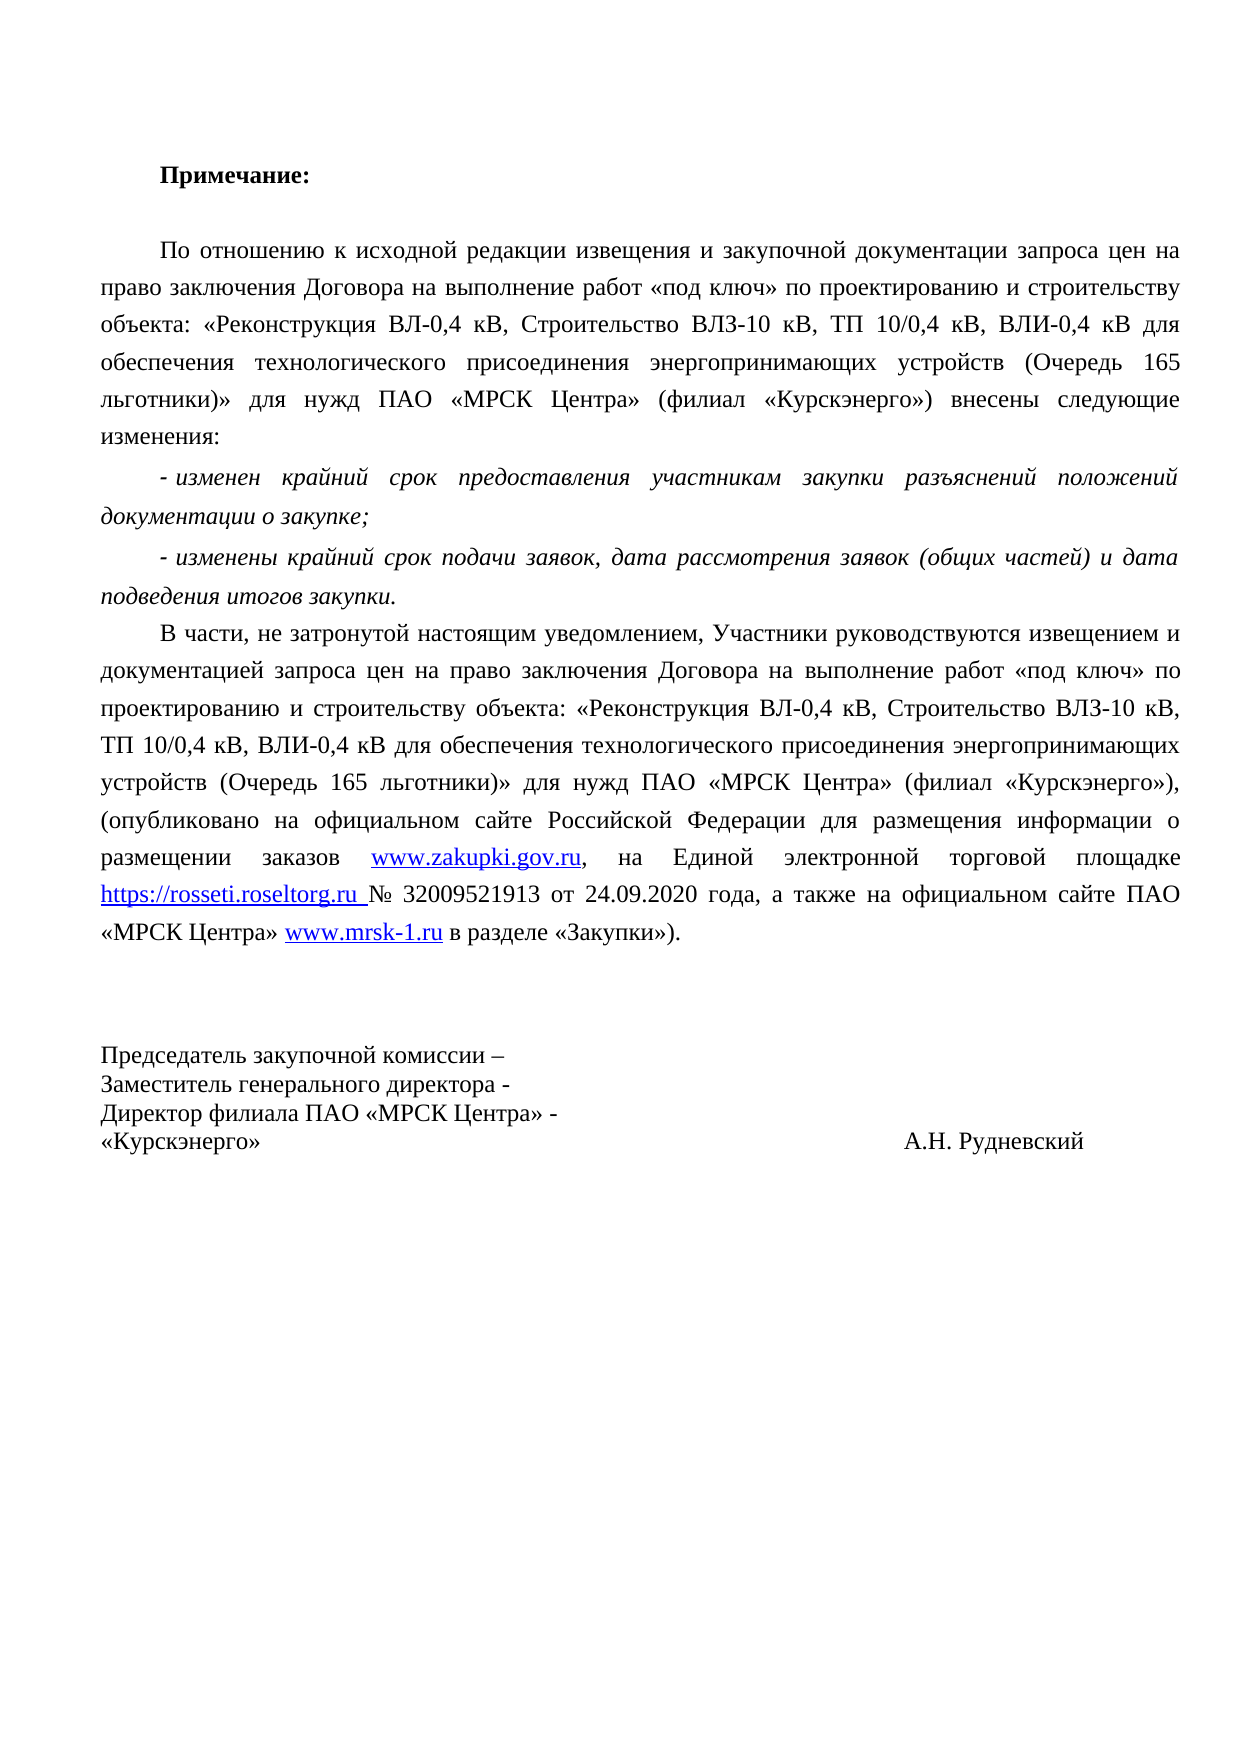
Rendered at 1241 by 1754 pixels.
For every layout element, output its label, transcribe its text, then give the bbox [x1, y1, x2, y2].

list Примечание: [100, 160, 1181, 189]
text Председатель закупочной комиссии – [100, 1040, 1181, 1069]
text В части, не затронутой настоящим уведомлением, Участники руководствуются извещением и документацией запроса цен на право заключения Договора на выполнение работ «под ключ» по проектированию и строительству объекта: «Реконструкция ВЛ-0,4 кВ, Строительство ВЛЗ-10 кВ, ТП 10/0,4 кВ, ВЛИ-0,4 кВ для обеспечения технологического присоединения энергопринимающих устройств (Очередь 165 льготники)» для нужд ПАО «МРСК Центра» (филиал «Курскэнерго»), (опубликовано на официальном сайте Российской Федерации для размещения информации о размещении заказов www.zakupki.gov.ru, на Единой электронной торговой площадке https://rosseti.roseltorg.ru № 32009521913 от 24.09.2020 года, а также на официальном сайте ПАО «МРСК Центра» www.mrsk-1.ru в разделе «Закупки»). [100, 618, 1181, 945]
text Заместитель генерального директора - [100, 1069, 1182, 1098]
list изменен крайний срок предоставления участникам закупки разъяснений положений документации о закупке; [100, 458, 1181, 530]
list изменены крайний срок подачи заявок, дата рассмотрения заявок (общих частей) и дата подведения итогов закупки. [100, 538, 1181, 610]
text По отношению к исходной редакции извещения и закупочной документации запроса цен на право заключения Договора на выполнение работ «под ключ» по проектированию и строительству объекта: «Реконструкция ВЛ-0,4 кВ, Строительство ВЛЗ-10 кВ, ТП 10/0,4 кВ, ВЛИ-0,4 кВ для обеспечения технологического присоединения энергопринимающих устройств (Очередь 165 льготники)» для нужд ПАО «МРСК Центра» (филиал «Курскэнерго») внесены следующие изменения: [100, 235, 1181, 450]
text «Курскэнерго» А.Н. Рудневский [100, 1126, 1181, 1155]
text Директор филиала ПАО «МРСК Центра» - [100, 1098, 1182, 1126]
